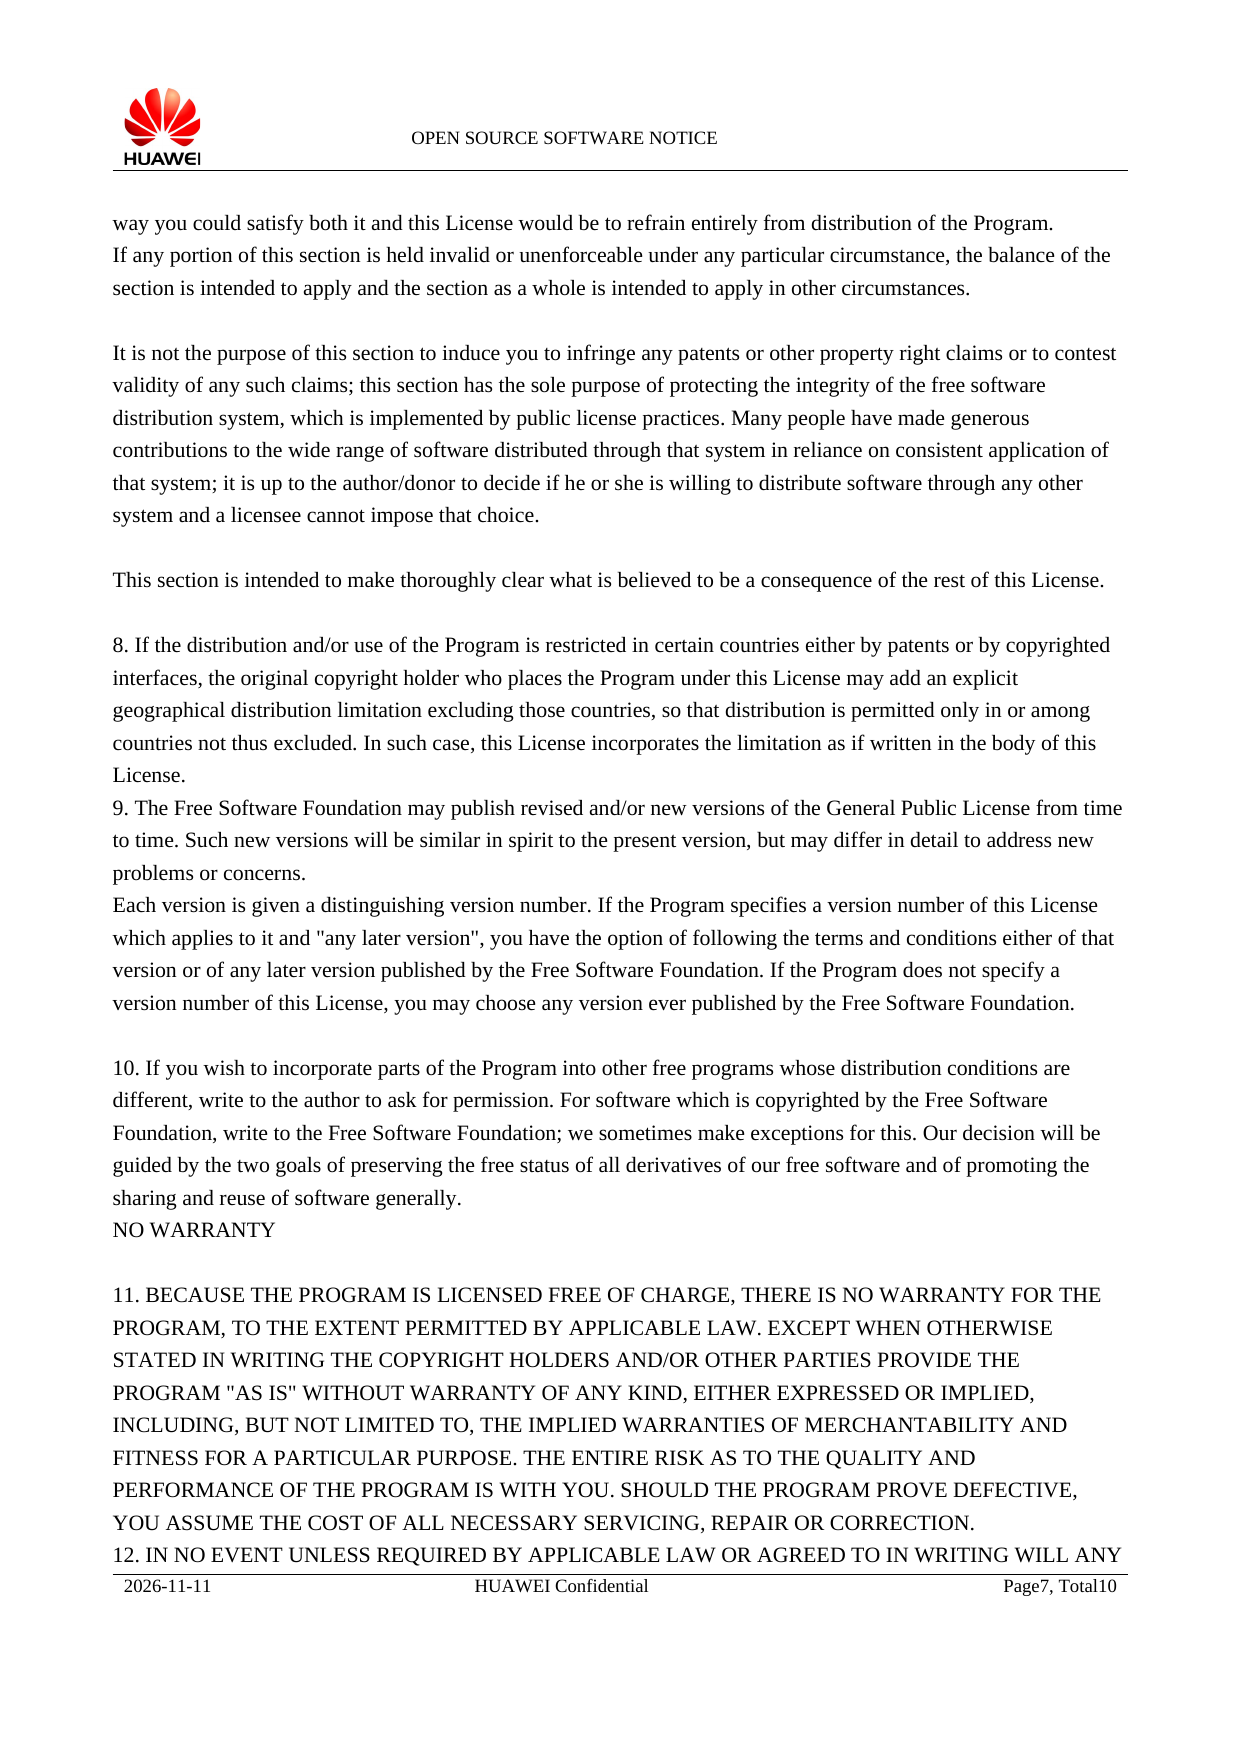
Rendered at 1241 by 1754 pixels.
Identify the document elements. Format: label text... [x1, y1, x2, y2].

picture [124, 88, 201, 165]
